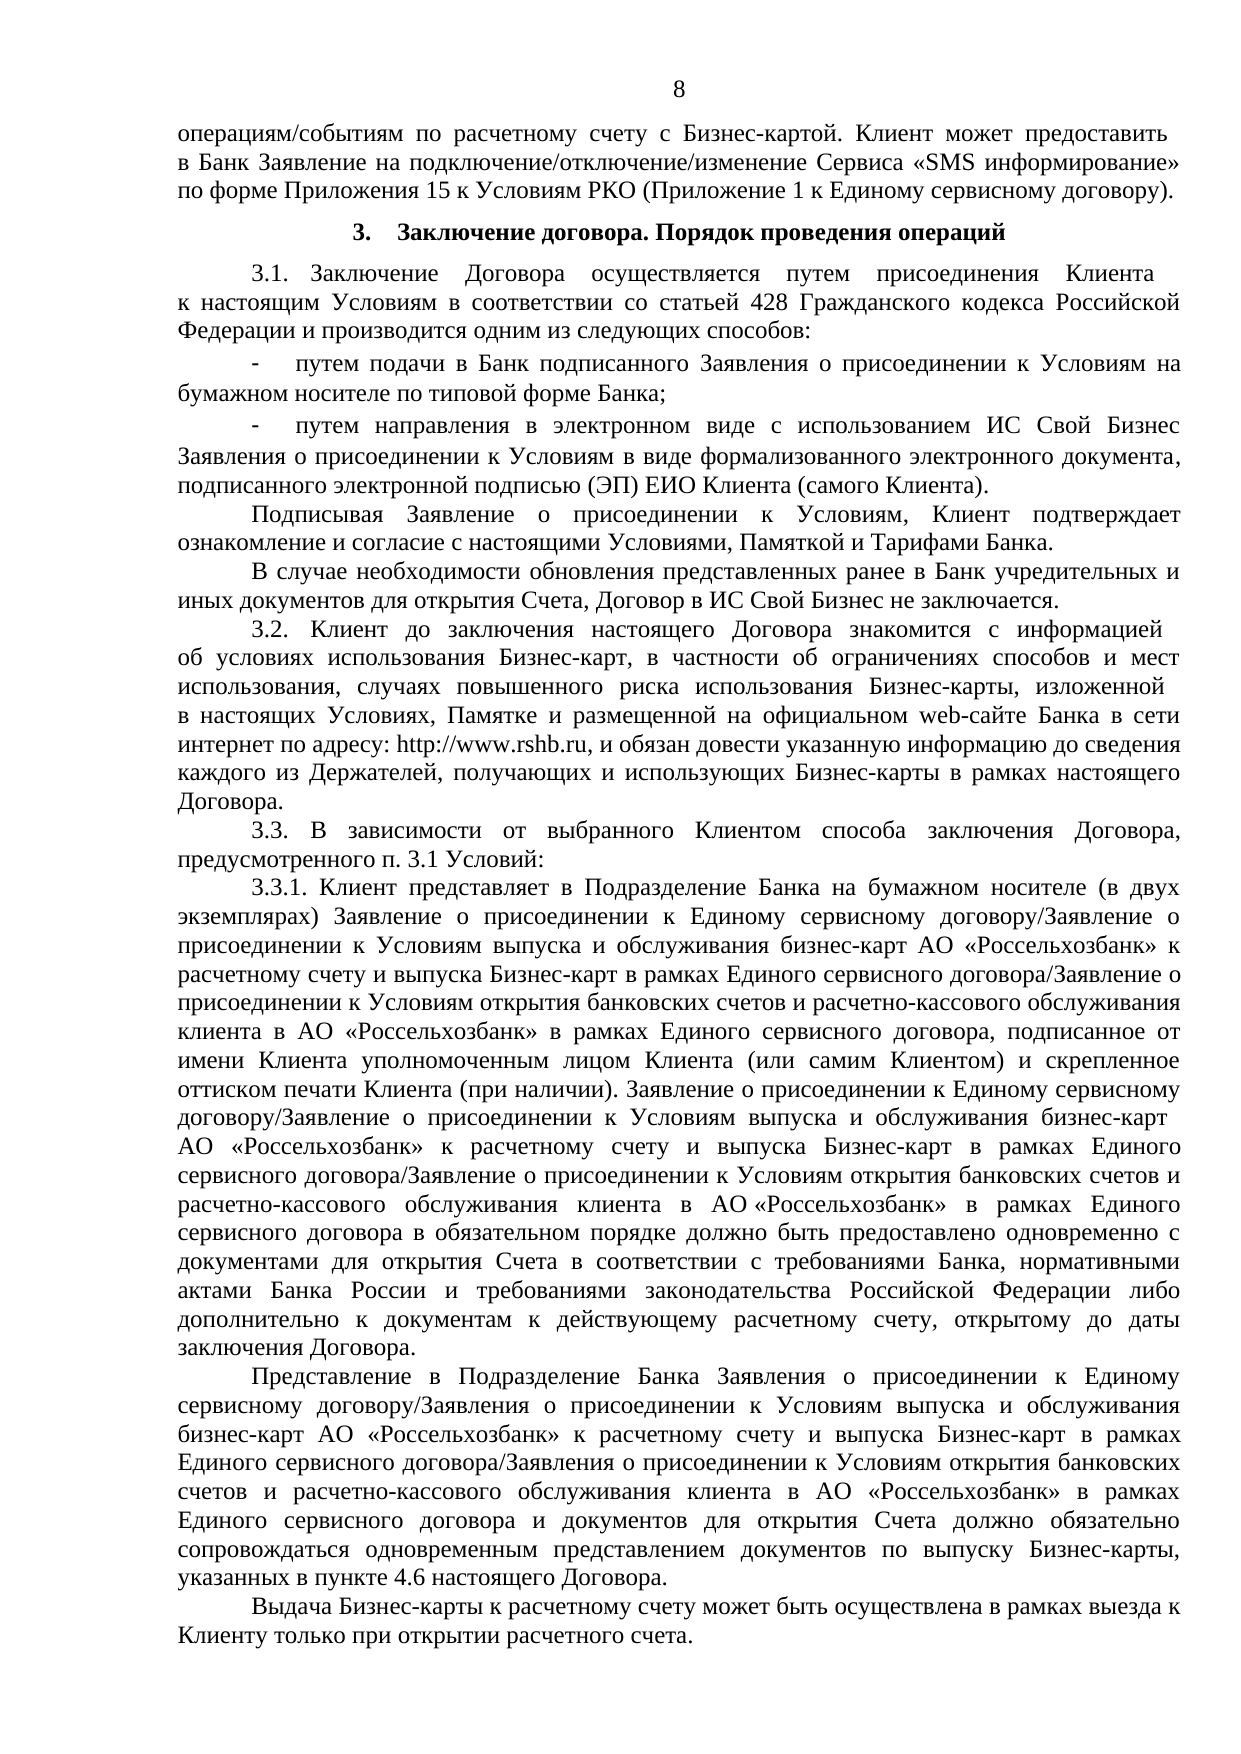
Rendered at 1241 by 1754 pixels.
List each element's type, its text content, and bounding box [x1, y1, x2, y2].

list Заключение договора. Порядок проведения операций [177, 217, 1181, 246]
text Выдача Бизнес-карты к расчетному счету может быть осуществлена в рамках выезда к Клиенту только при открытии расчетного счета. [177, 1591, 1181, 1649]
list путем подачи в Банк подписанного Заявления о присоединении к Условиям на бумажном носителе по типовой форме Банка; [177, 344, 1181, 407]
list В зависимости от выбранного Клиентом способа заключения Договора, предусмотренного п. 3.1 Условий: [177, 815, 1181, 872]
list Клиент до заключения настоящего Договора знакомится с информацией об условиях использования Бизнес-карт, в частности об ограничениях способов и мест использования, случаях повышенного риска использования Бизнес-карты, изложенной в настоящих Условиях, Памятке и размещенной на официальном web-сайте Банка в сети интернет по адресу: http://www.rshb.ru, и обязан довести указанную информацию до сведения каждого из Держателей, получающих и использующих Бизнес-карты в рамках настоящего Договора. [177, 614, 1181, 815]
text Подписывая Заявление о присоединении к Условиям, Клиент подтверждает ознакомление и согласие с настоящими Условиями, Памяткой и Тарифами Банка. [177, 499, 1181, 556]
list путем направления в электронном виде с использованием ИС Свой Бизнес Заявления о присоединении к Условиям в виде формализованного электронного документа, подписанного электронной подписью (ЭП) ЕИО Клиента (самого Клиента). [177, 407, 1181, 499]
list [177, 118, 1181, 204]
text 3.3.1. Клиент представляет в Подразделение Банка на бумажном носителе (в двух экземплярах) Заявление о присоединении к Единому сервисному договору/Заявление о присоединении к Условиям выпуска и обслуживания бизнес-карт АО «Россельхозбанк» к расчетному счету и выпуска Бизнес-карт в рамках Единого сервисного договора/Заявление о присоединении к Условиям открытия банковских счетов и расчетно-кассового обслуживания клиента в АО «Россельхозбанк» в рамках Единого сервисного договора, подписанное от имени Клиента уполномоченным лицом Клиента (или самим Клиентом) и скрепленное оттиском печати Клиента (при наличии). Заявление о присоединении к Единому сервисному договору/Заявление о присоединении к Условиям выпуска и обслуживания бизнес-карт АО «Россельхозбанк» к расчетному счету и выпуска Бизнес-карт в рамках Единого сервисного договора/Заявление о присоединении к Условиям открытия банковских счетов и расчетно-кассового обслуживания клиента в АО «Россельхозбанк» в рамках Единого сервисного договора в обязательном порядке должно быть предоставлено одновременно с документами для открытия Счета в соответствии с требованиями Банка, нормативными актами Банка России и требованиями законодательства Российской Федерации либо дополнительно к документам к действующему расчетному счету, открытому до даты заключения Договора. [177, 872, 1181, 1361]
text Представление в Подразделение Банка Заявления о присоединении к Единому сервисному договору/Заявления о присоединении к Условиям выпуска и обслуживания бизнес-карт АО «Россельхозбанк» к расчетному счету и выпуска Бизнес-карт в рамках Единого сервисного договора/Заявления о присоединении к Условиям открытия банковских счетов и расчетно-кассового обслуживания клиента в АО «Россельхозбанк» в рамках Единого сервисного договора и документов для открытия Счета должно обязательно сопровождаться одновременным представлением документов по выпуску Бизнес-карты, указанных в пункте 4.6 настоящего Договора. [177, 1361, 1181, 1591]
text В случае необходимости обновления представленных ранее в Банк учредительных и иных документов для открытия Счета, Договор в ИС Свой Бизнес не заключается. [177, 556, 1181, 614]
list Заключение Договора осуществляется путем присоединения Клиента к настоящим Условиям в соответствии со статьей 428 Гражданского кодекса Российской Федерации и производится одним из следующих способов: [177, 258, 1181, 344]
